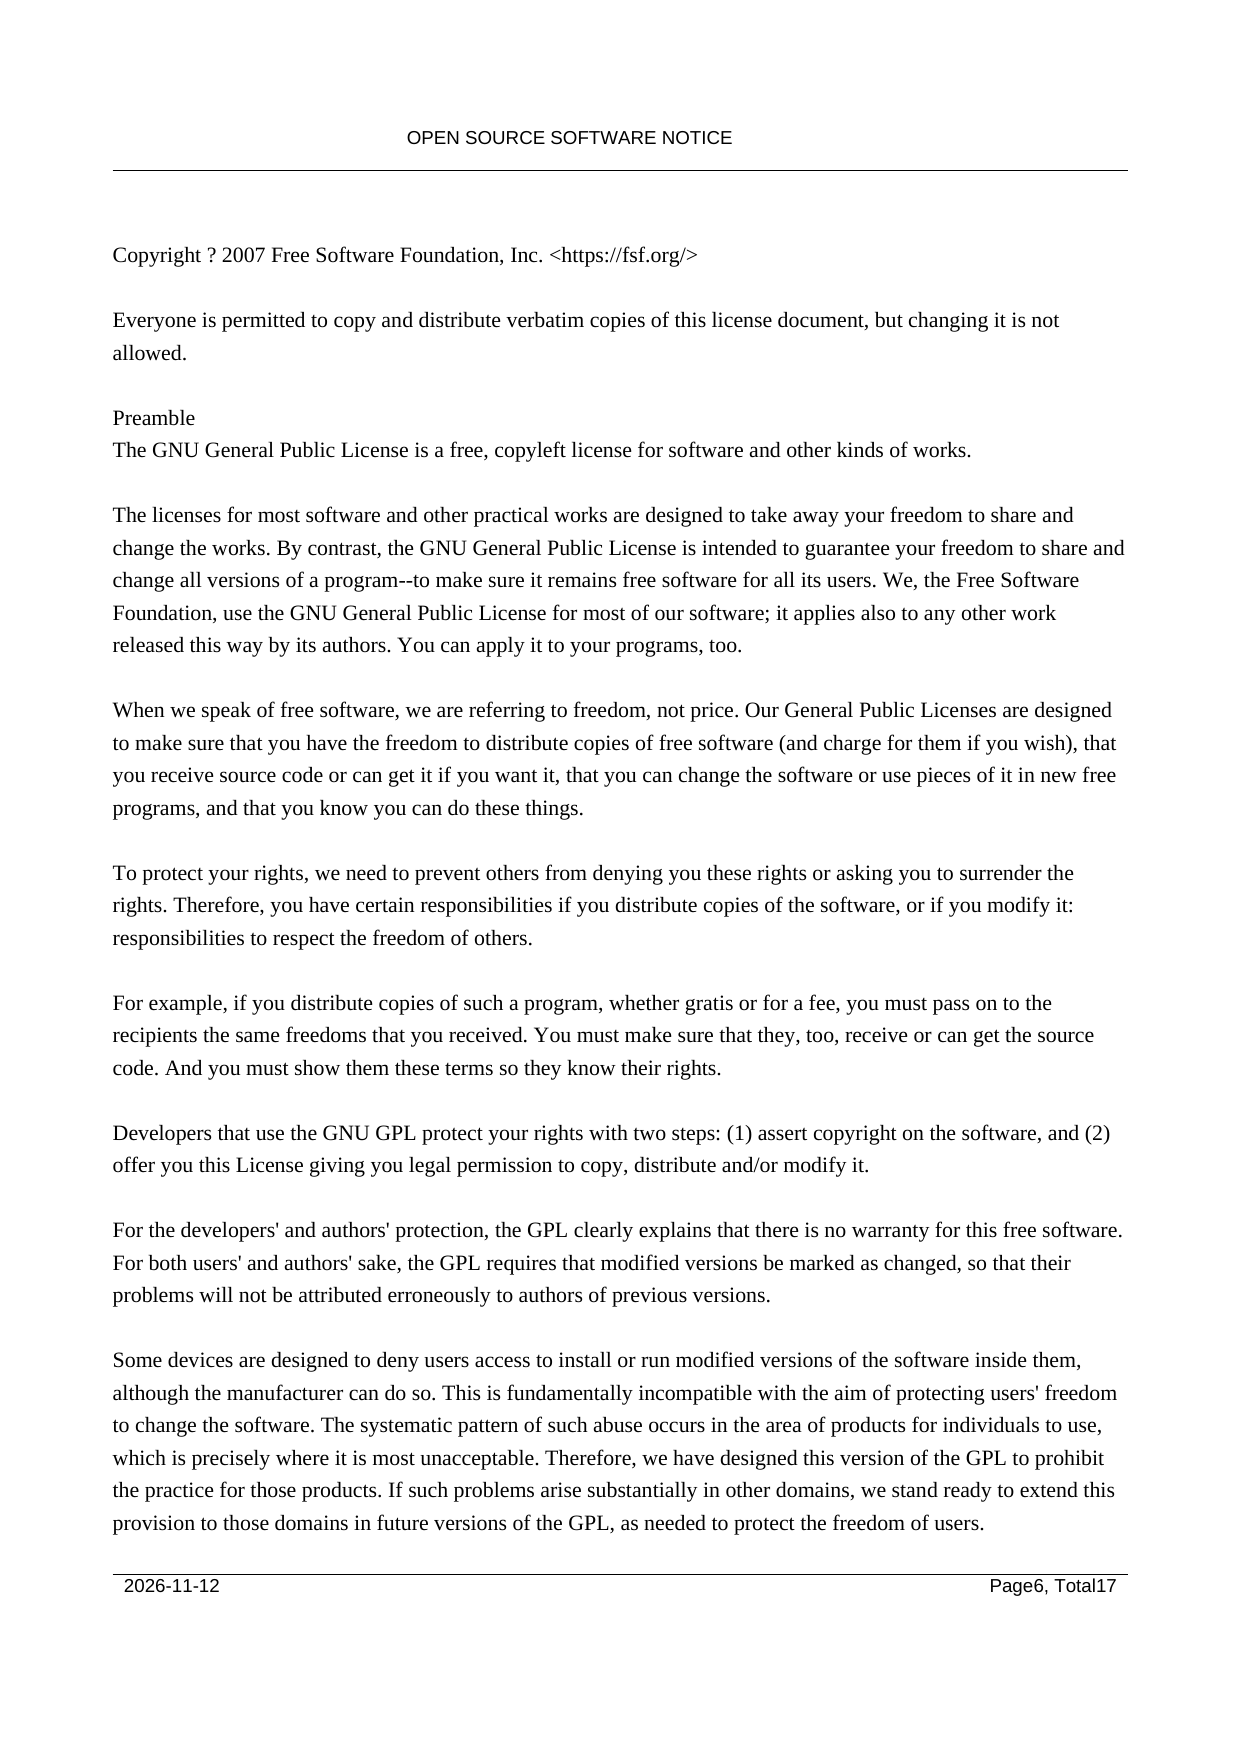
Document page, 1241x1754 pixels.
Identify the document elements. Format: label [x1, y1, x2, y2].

text [112, 206, 1128, 1539]
